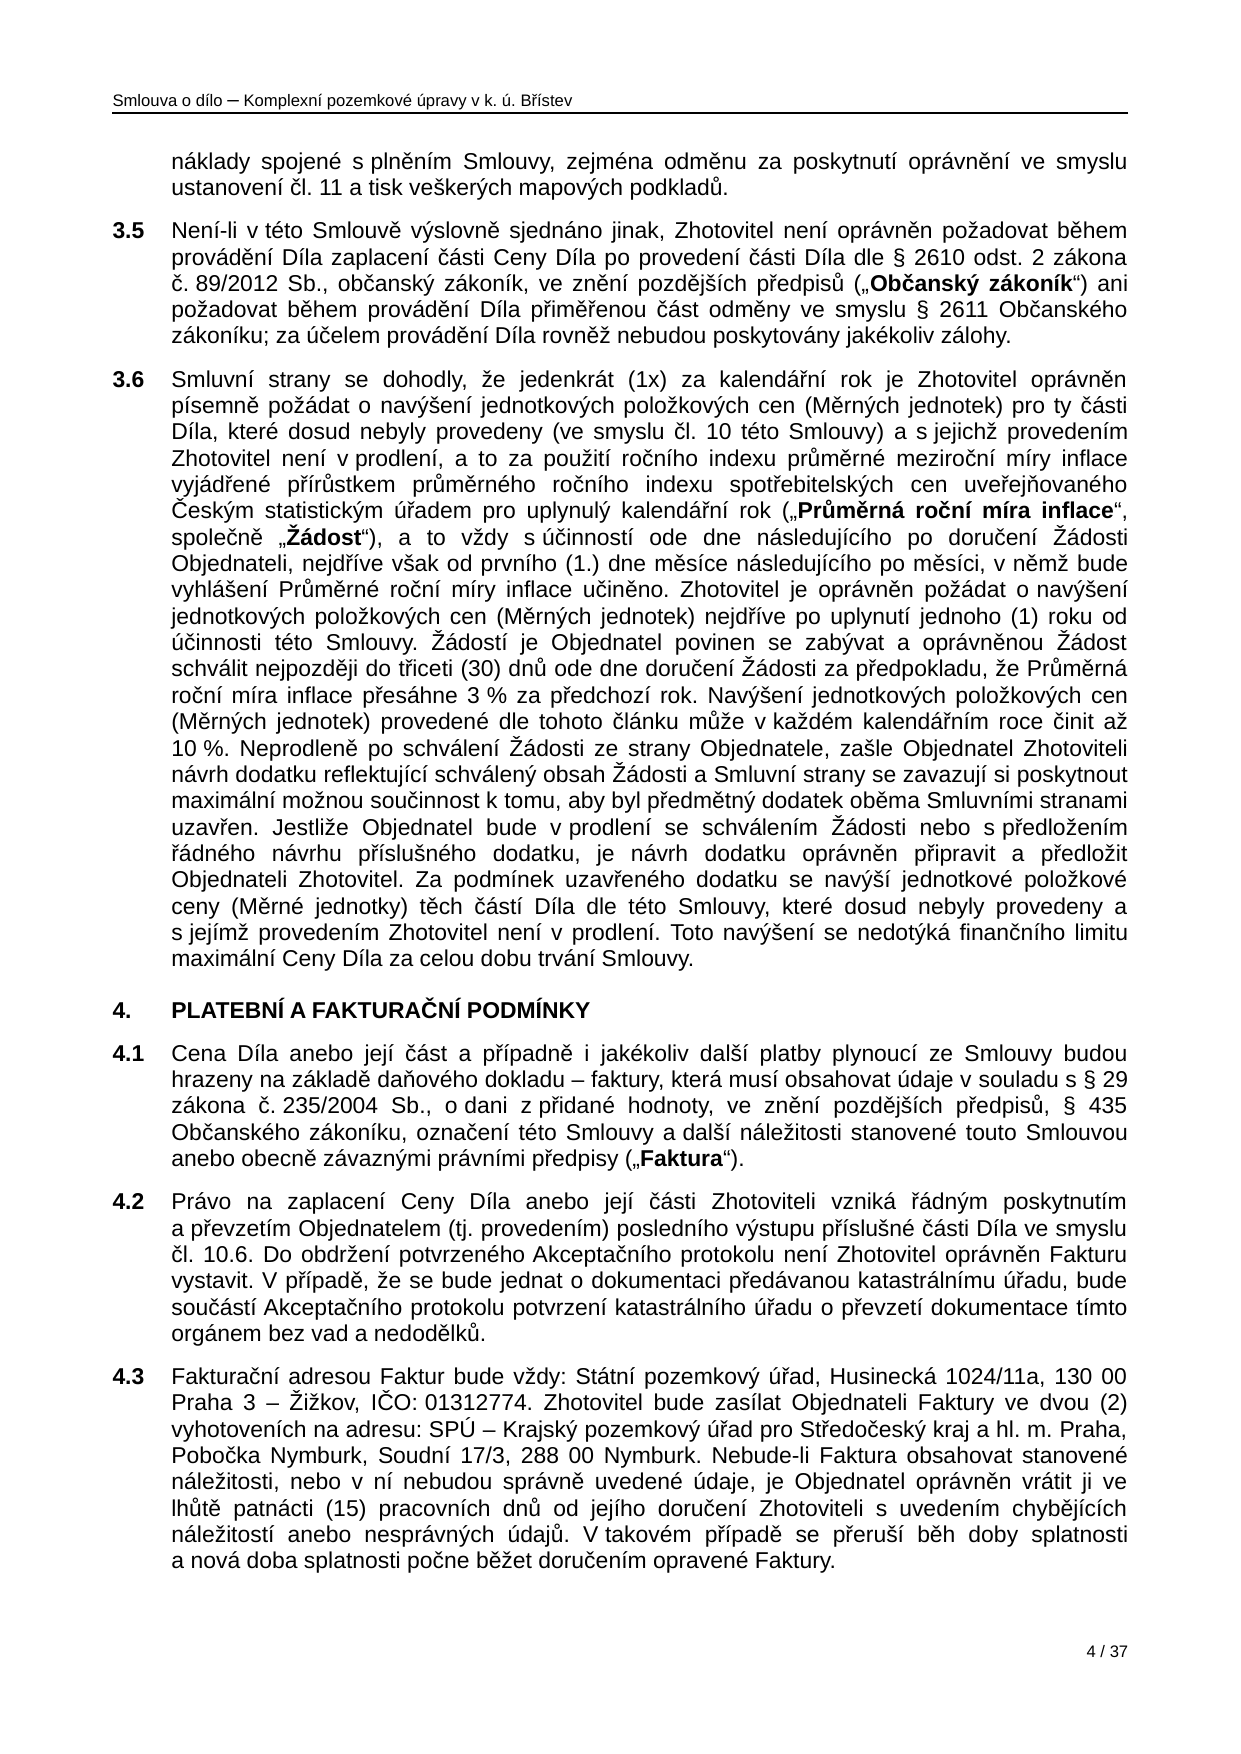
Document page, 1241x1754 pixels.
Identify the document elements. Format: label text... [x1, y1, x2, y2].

text Platební a fakturační podmínky [112, 997, 1128, 1023]
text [112, 148, 1128, 200]
text Fakturační adresou Faktur bude vždy: Státní pozemkový úřad, Husinecká 1024/11a, 130 00 Praha 3 – Žižkov, IČO: 01312774. Zhotovitel bude zasílat Objednateli Faktury ve dvou (2) vyhotoveních na adresu: SPÚ – Krajský pozemkový úřad pro Středočeský kraj a hl. m. Praha, Pobočka Nymburk, Soudní 17/3, 288 00 Nymburk. Nebude-li Faktura obsahovat stanovené náležitosti, nebo v ní nebudou správně uvedené údaje, je Objednatel oprávněn vrátit ji ve lhůtě patnácti (15) pracovních dnů od jejího doručení Zhotoviteli s uvedením chybějících náležitostí anebo nesprávných údajů. V takovém případě se přeruší běh doby splatnosti a nová doba splatnosti počne běžet doručením opravené Faktury. [112, 1363, 1128, 1574]
text Není-li v této Smlouvě výslovně sjednáno jinak, Zhotovitel není oprávněn požadovat během provádění Díla zaplacení části Ceny Díla po provedení části Díla dle § 2610 odst. 2 zákona č. 89/2012 Sb., občanský zákoník, ve znění pozdějších předpisů („Občanský zákoník“) ani požadovat během provádění Díla přiměřenou část odměny ve smyslu § 2611 Občanského zákoníku; za účelem provádění Díla rovněž nebudou poskytovány jakékoliv zálohy. [112, 217, 1128, 349]
text Smluvní strany se dohodly, že jedenkrát (1x) za kalendářní rok je Zhotovitel oprávněn písemně požádat o navýšení jednotkových položkových cen (Měrných jednotek) pro ty části Díla, které dosud nebyly provedeny (ve smyslu čl. 10 této Smlouvy) a s jejichž provedením Zhotovitel není v prodlení, a to za použití ročního indexu průměrné meziroční míry inflace vyjádřené přírůstkem průměrného ročního indexu spotřebitelských cen uveřejňovaného Českým statistickým úřadem pro uplynulý kalendářní rok („Průměrná roční míra inflace“, společně „Žádost“), a to vždy s účinností ode dne následujícího po doručení Žádosti Objednateli, nejdříve však od prvního (1.) dne měsíce následujícího po měsíci, v němž bude vyhlášení Průměrné roční míry inflace učiněno. Zhotovitel je oprávněn požádat o navýšení jednotkových položkových cen (Měrných jednotek) nejdříve po uplynutí jednoho (1) roku od účinnosti této Smlouvy. Žádostí je Objednatel povinen se zabývat a oprávněnou Žádost schválit nejpozději do třiceti (30) dnů ode dne doručení Žádosti za předpokladu, že Průměrná roční míra inflace přesáhne 3 % za předchozí rok. Navýšení jednotkových položkových cen (Měrných jednotek) provedené dle tohoto článku může v každém kalendářním roce činit až 10 %. Neprodleně po schválení Žádosti ze strany Objednatele, zašle Objednatel Zhotoviteli návrh dodatku reflektující schválený obsah Žádosti a Smluvní strany se zavazují si poskytnout maximální možnou součinnost k tomu, aby byl předmětný dodatek oběma Smluvními stranami uzavřen. Jestliže Objednatel bude v prodlení se schválením Žádosti nebo s předložením řádného návrhu příslušného dodatku, je návrh dodatku oprávněn připravit a předložit Objednateli Zhotovitel. Za podmínek uzavřeného dodatku se navýší jednotkové položkové ceny (Měrné jednotky) těch částí Díla dle této Smlouvy, které dosud nebyly provedeny a s jejímž provedením Zhotovitel není v prodlení. Toto navýšení se nedotýká finančního limitu maximální Ceny Díla za celou dobu trvání Smlouvy. [112, 366, 1128, 972]
text Právo na zaplacení Ceny Díla anebo její části Zhotoviteli vzniká řádným poskytnutím a převzetím Objednatelem (tj. provedením) posledního výstupu příslušné části Díla ve smyslu čl. 10.6. Do obdržení potvrzeného Akceptačního protokolu není Zhotovitel oprávněn Fakturu vystavit. V případě, že se bude jednat o dokumentaci předávanou katastrálnímu úřadu, bude součástí Akceptačního protokolu potvrzení katastrálního úřadu o převzetí dokumentace tímto orgánem bez vad a nedodělků. [112, 1188, 1128, 1346]
text Cena Díla anebo její část a případně i jakékoliv další platby plynoucí ze Smlouvy budou hrazeny na základě daňového dokladu – faktury, která musí obsahovat údaje v souladu s § 29 zákona č. 235/2004 Sb., o dani z přidané hodnoty, ve znění pozdějších předpisů, § 435 Občanského zákoníku, označení této Smlouvy a další náležitosti stanovené touto Smlouvou anebo obecně závaznými právními předpisy („Faktura“). [112, 1040, 1128, 1171]
